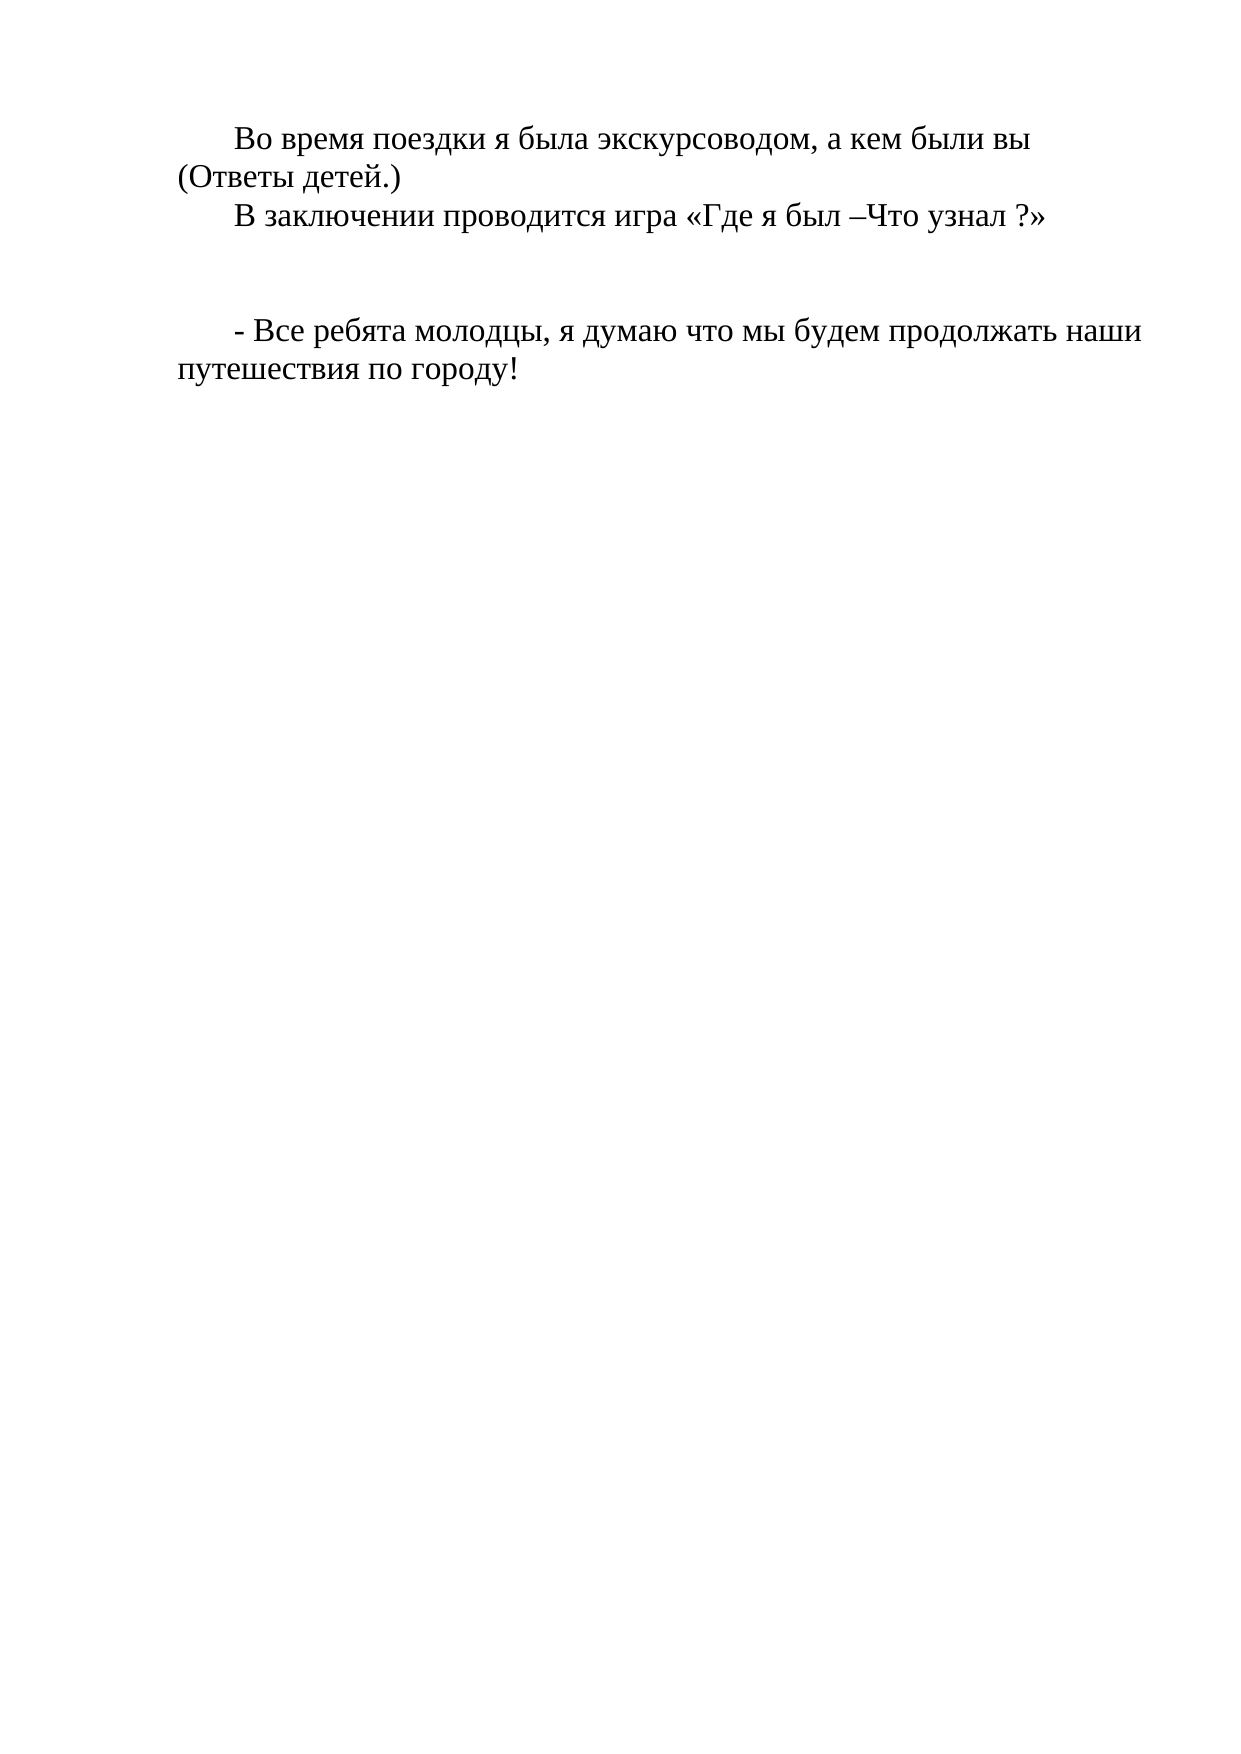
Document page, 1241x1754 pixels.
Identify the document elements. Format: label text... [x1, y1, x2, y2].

text В заключении проводится игра «Где я был –Что узнал ?» [177, 195, 1152, 233]
text - Все ребята молодцы, я думаю что мы будем продолжать наши путешествия по городу! [177, 310, 1152, 386]
text Во время поездки я была экскурсоводом, а кем были вы (Ответы детей.) [177, 118, 1152, 195]
